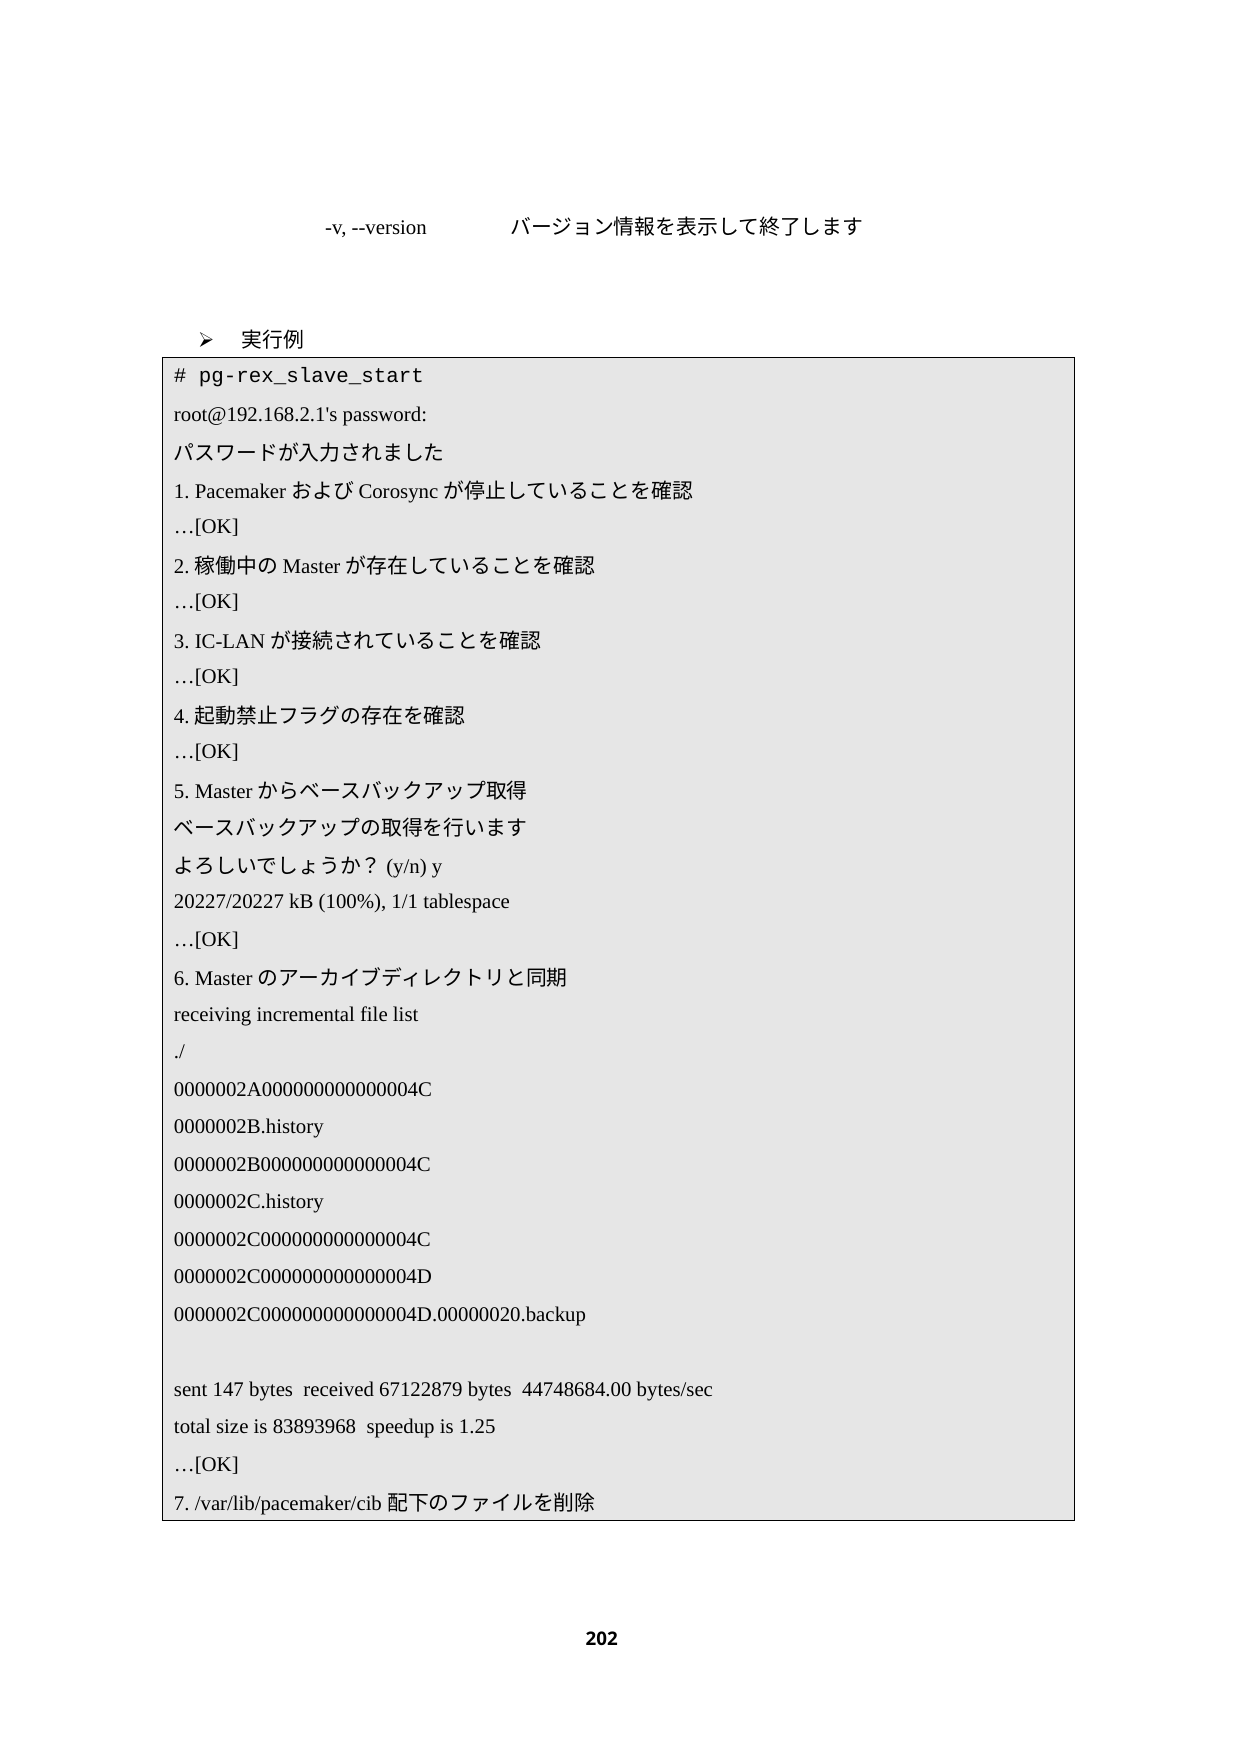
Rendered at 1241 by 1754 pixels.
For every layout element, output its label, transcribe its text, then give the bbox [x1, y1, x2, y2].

text -v, --version バージョン情報を表示して終了します [177, 207, 1054, 244]
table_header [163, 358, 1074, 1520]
list 実行例 [198, 319, 1054, 357]
